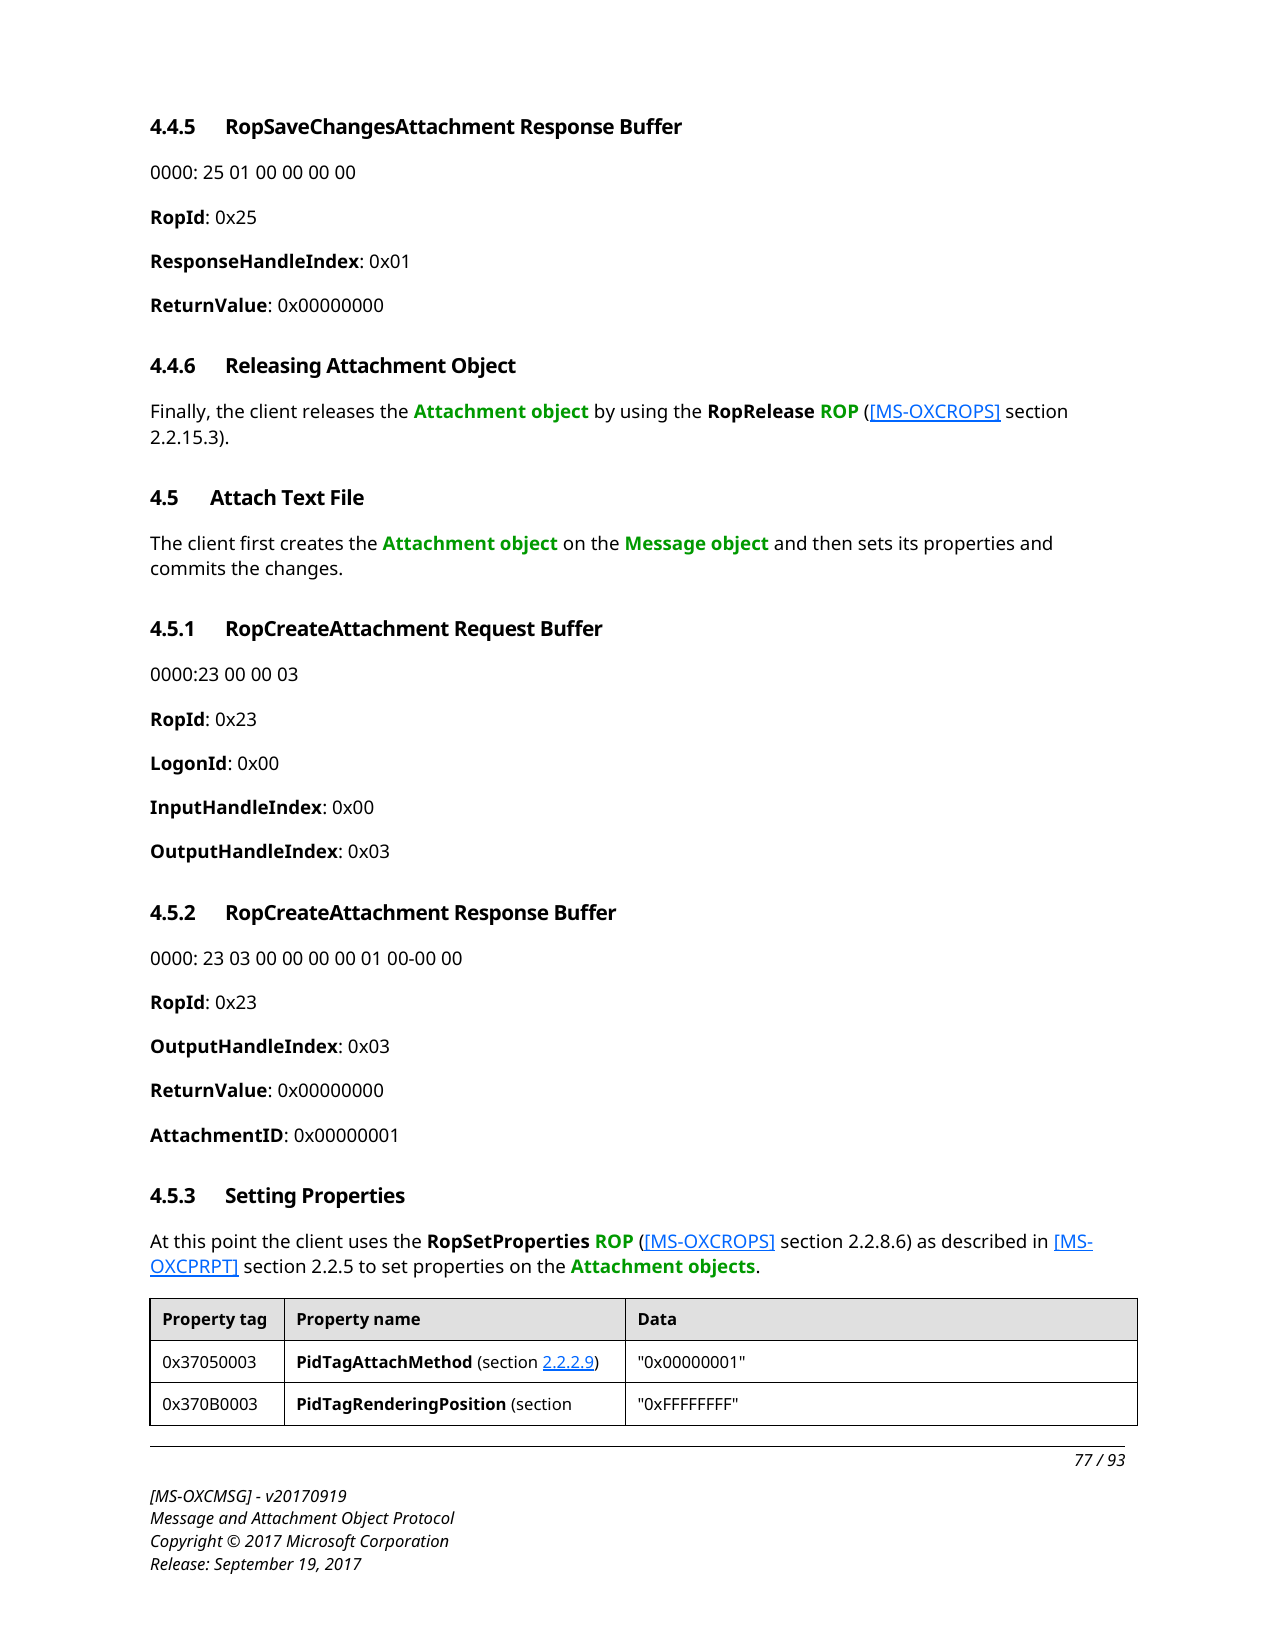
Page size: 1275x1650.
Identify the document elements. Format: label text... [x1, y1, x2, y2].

text ResponseHandleIndex: 0x01 [150, 248, 1125, 274]
text InputHandleIndex: 0x00 [150, 794, 1125, 820]
text OutputHandleIndex: 0x03 [150, 1033, 1125, 1059]
text 0000: 25 01 00 00 00 00 [150, 160, 1125, 185]
text LogonId: 0x00 [150, 750, 1125, 776]
text OutputHandleIndex: 0x03 [150, 839, 1125, 864]
text AttachmentID: 0x00000001 [150, 1122, 1125, 1147]
text Finally, the client releases the Attachment object by using the RopRelease ROP ([MS-OXCROPS] section 2.2.15.3). [150, 398, 1125, 449]
text RopId: 0x23 [150, 989, 1125, 1014]
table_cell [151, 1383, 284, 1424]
text 0000:23 00 00 03 [150, 662, 1125, 687]
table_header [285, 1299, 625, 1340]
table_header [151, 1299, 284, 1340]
text 0000: 23 03 00 00 00 00 01 00-00 00 [150, 945, 1125, 970]
subtitle RopCreateAttachment Response Buffer [150, 898, 1125, 926]
text At this point the client uses the RopSetProperties ROP ([MS-OXCROPS] section 2.2.8.6) as described in [MS-OXCPRPT] section 2.2.5 to set properties on the Attachment objects. [150, 1228, 1125, 1279]
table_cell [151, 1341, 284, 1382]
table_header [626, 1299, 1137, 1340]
text ReturnValue: 0x00000000 [150, 292, 1125, 318]
text The client first creates the Attachment object on the Message object and then sets its properties and commits the changes. [150, 530, 1125, 581]
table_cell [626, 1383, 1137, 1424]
subtitle Releasing Attachment Object [150, 351, 1125, 380]
text RopId: 0x23 [150, 706, 1125, 731]
subtitle Attach Text File [150, 483, 1125, 511]
subtitle Setting Properties [150, 1181, 1125, 1209]
text ReturnValue: 0x00000000 [150, 1078, 1125, 1103]
subtitle RopSaveChangesAttachment Response Buffer [150, 112, 1125, 141]
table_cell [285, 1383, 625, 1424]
text RopId: 0x25 [150, 204, 1125, 229]
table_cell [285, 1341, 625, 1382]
subtitle RopCreateAttachment Request Buffer [150, 614, 1125, 643]
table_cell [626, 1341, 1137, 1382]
